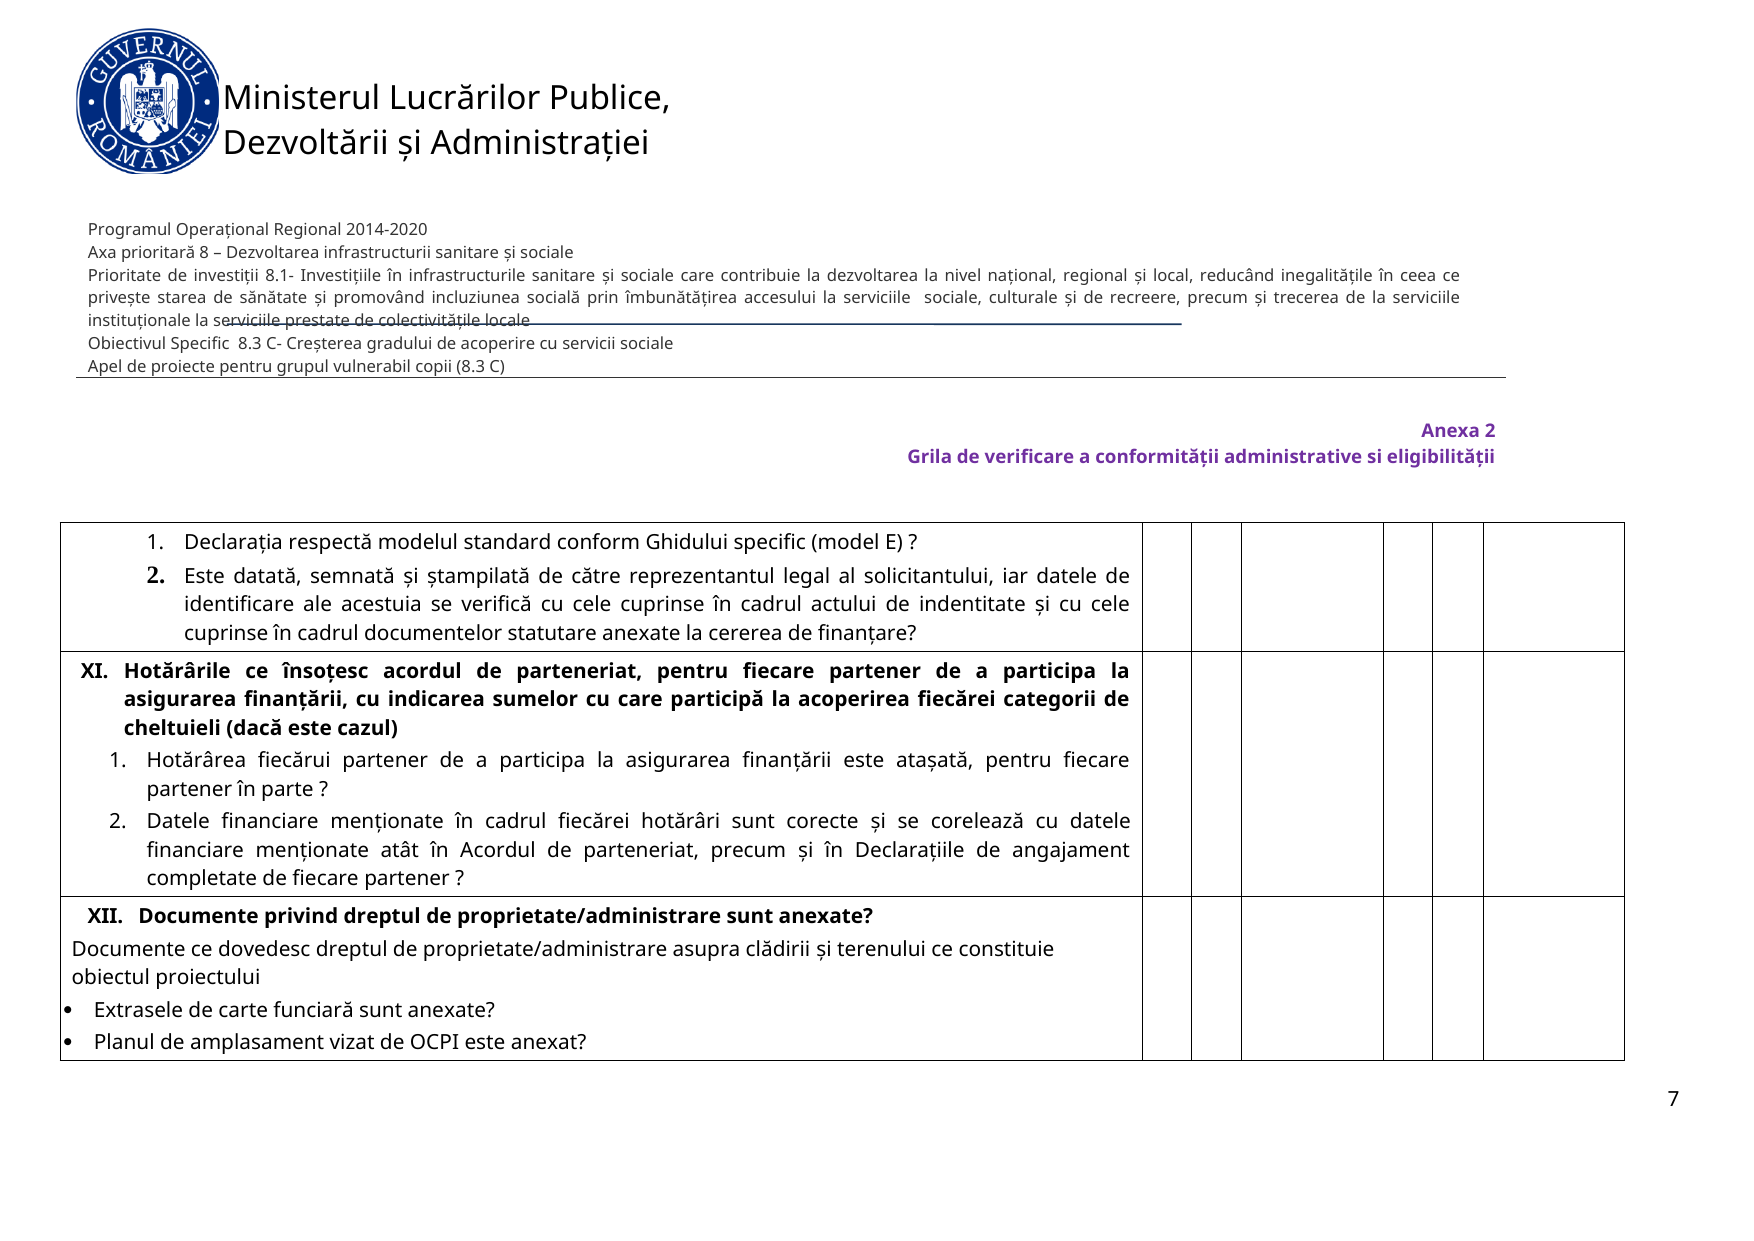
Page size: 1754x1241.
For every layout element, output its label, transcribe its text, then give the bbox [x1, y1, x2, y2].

table_cell [1242, 897, 1383, 1060]
table_cell [1384, 897, 1432, 1060]
table_cell Documente privind dreptul de proprietate/administrare sunt anexate? Documente ce dovedesc dreptul de proprietate/administrare asupra clădirii şi terenului ce constituie obiectul proiectului Extrasele de carte funciară sunt anexate? Planul de amplasament vizat de OCPI este anexat? În cazul dreptului de administrare, actul prin care solicitantul a obţinut acest drept este anexat? Dreptul de administrare (acolo unde este cazul) este deţinut de solicitant atât la data depunerii cererii de finanţare, precum şi pe o perioadă de minim 5 ani de la data plății finale ? Extrasele de carte funciară sunt emise cu maxim 30 de zile înainte de data depunerii cererii de finanţare Suprafaţa menţionată în extrasul de carte funciară include suprafaţa menţionată în cadrul documentației tehnico-economice pentru imobilul pe care se realizează investiția, iar informațiile se corelează cu cele menționate în cadrul cererii de finanțare, cu datele din Certificatul de Urbanism/Autorizaţia de Construire (dacă este cazul)/tabelulului centralizator al numerelor cadastrale Amplasamentul obiectului proiectului menţionat în planul de amplasament vizat de OCPI se corelează cu cel menționat în cadrul cererii de finanțare la secțiunea privind localizarea proiectului și în cadrul Certificatului de Urbanism anexat Nr. cărţilor funciare, nr. cadastrale şi numerele topo anexate corespund cu informațiile incluse în cadrul documentației-tehnico economice, iar informațiile se corelează cu cele menționate în cadrul cererii de finanțare la secțiunea privind localizarea proiectului și în cadrul CU anexat? Există Tabel cu numere cadastrale completat conform modelului (Model G la Ghidul specific), iar informaţiile menţionate în acesta sunt corelate cu cele menţionate în extrasele de carte funciară şi cu restul documentaţiei [61, 897, 1142, 1060]
table_cell [1143, 897, 1191, 1060]
table_cell [1484, 652, 1624, 896]
table_cell [1384, 652, 1432, 896]
picture [75, 28, 219, 172]
table_cell [1192, 897, 1241, 1060]
table_cell [1433, 897, 1483, 1060]
table_cell [1433, 523, 1483, 651]
table_cell [1242, 652, 1383, 896]
table_cell [1192, 523, 1241, 651]
table_cell [1143, 523, 1191, 651]
table_cell [1484, 523, 1624, 651]
table_cell [1192, 652, 1241, 896]
table_cell [1143, 652, 1191, 896]
table_cell [1433, 652, 1483, 896]
table_cell Declarație privind eligibilitatea TVA Declarația respectă modelul standard conform Ghidului specific (model E) ? Este datată, semnată şi ştampilată de către reprezentantul legal al solicitantului, iar datele de identificare ale acestuia se verifică cu cele cuprinse în cadrul actului de indentitate și cu cele cuprinse în cadrul documentelor statutare anexate la cererea de finanțare? [61, 523, 1142, 651]
table_cell [1242, 523, 1383, 651]
table_cell [1484, 897, 1624, 1060]
table_cell [1384, 523, 1432, 651]
table_cell Hotărârile ce însoţesc acordul de parteneriat, pentru fiecare partener de a participa la asigurarea finanţării, cu indicarea sumelor cu care participă la acoperirea fiecărei categorii de cheltuieli (dacă este cazul) Hotărârea fiecărui partener de a participa la asigurarea finanţării este ataşată, pentru fiecare partener în parte ? Datele financiare menţionate în cadrul fiecărei hotărâri sunt corecte şi se corelează cu datele financiare menţionate atât în Acordul de parteneriat, precum şi în Declaraţiile de angajament completate de fiecare partener ? [61, 652, 1142, 896]
